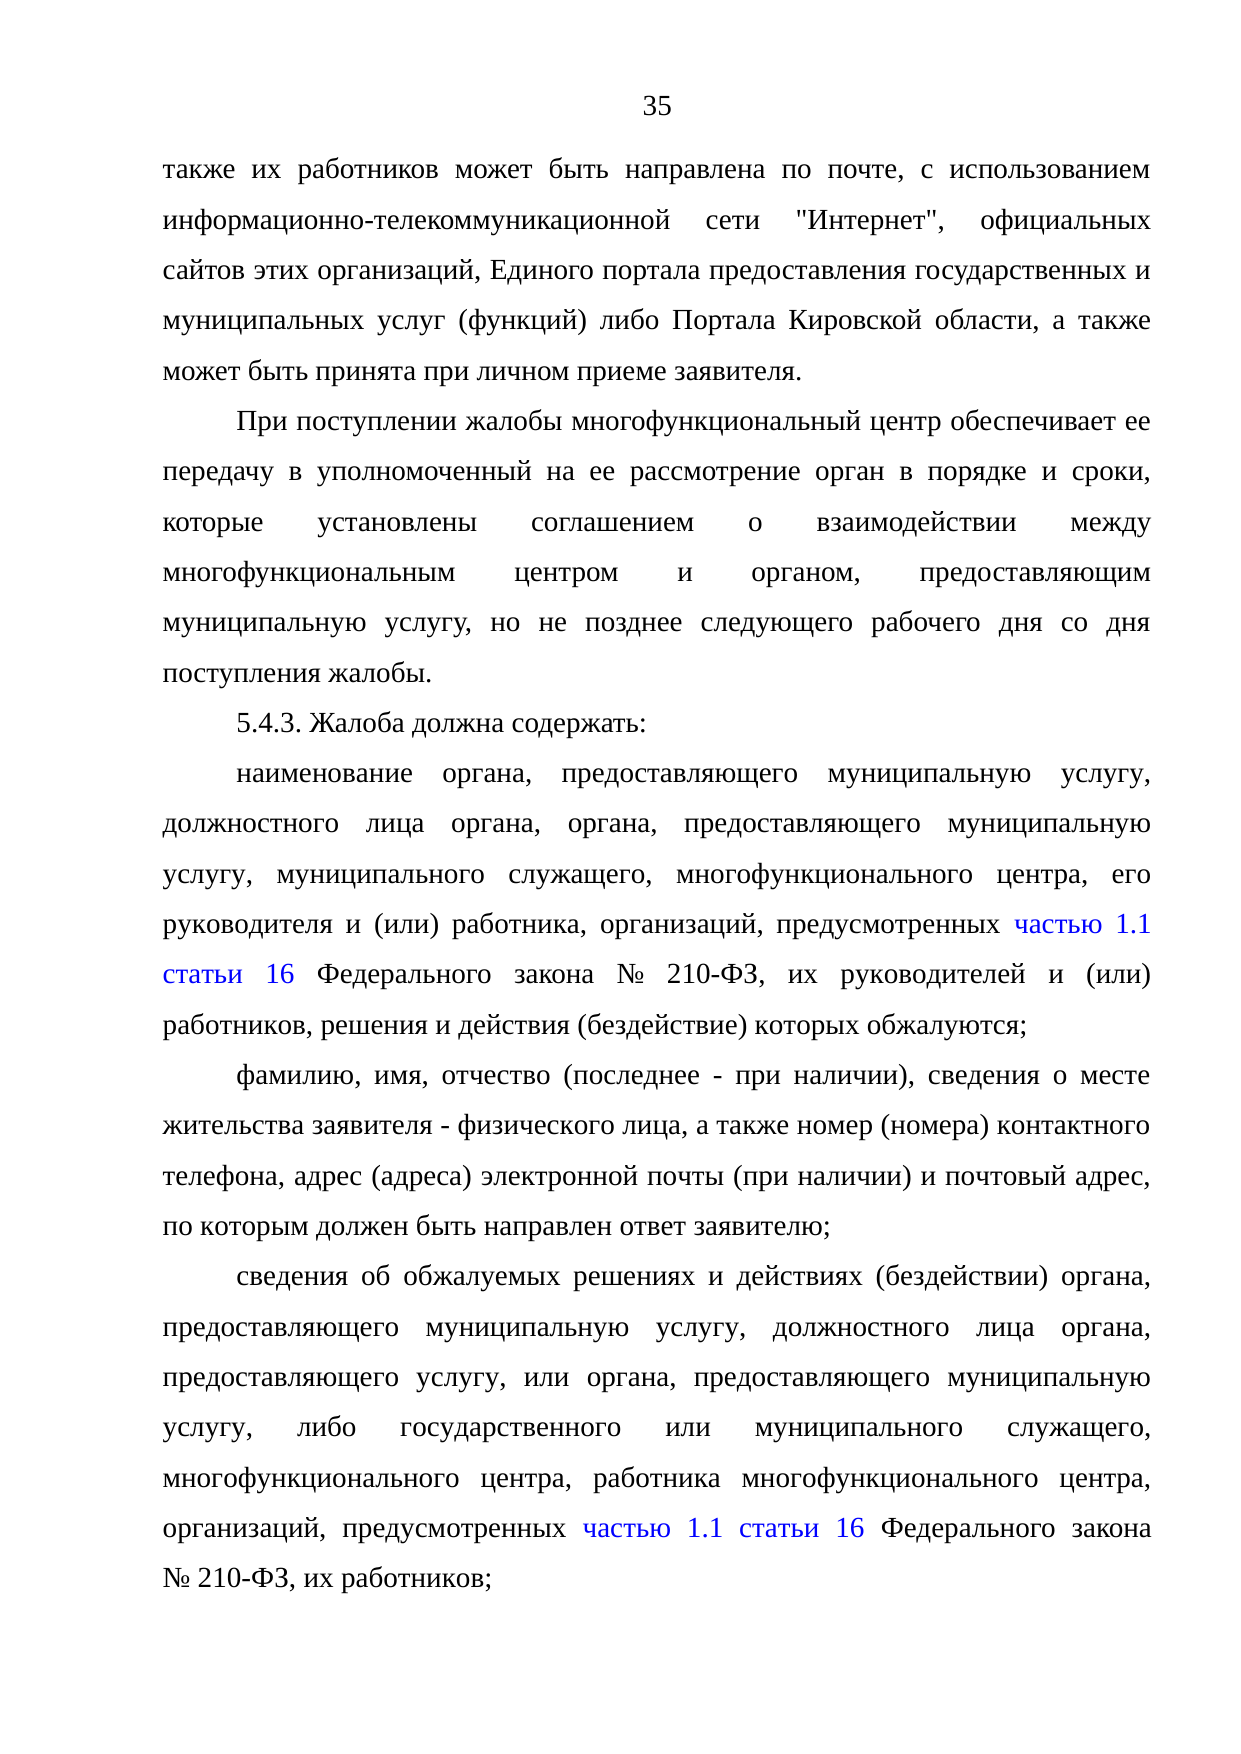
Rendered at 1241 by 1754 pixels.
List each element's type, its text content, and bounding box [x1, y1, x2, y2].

text При поступлении жалобы многофункциональный центр обеспечивает ее передачу в уполномоченный на ее рассмотрение орган в порядке и сроки, которые установлены соглашением о взаимодействии между многофункциональным центром и органом, предоставляющим муниципальную услугу, но не позднее следующего рабочего дня со дня поступления жалобы. [162, 403, 1152, 688]
text сведения об обжалуемых решениях и действиях (бездействии) органа, предоставляющего муниципальную услугу, должностного лица органа, предоставляющего услугу, или органа, предоставляющего муниципальную услугу, либо государственного или муниципального служащего, многофункционального центра, работника многофункционального центра, организаций, предусмотренных частью 1.1 статьи 16 Федерального закона № 210-ФЗ, их работников; [162, 1258, 1152, 1594]
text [162, 152, 1152, 386]
text фамилию, имя, отчество (последнее - при наличии), сведения о месте жительства заявителя - физического лица, а также номер (номера) контактного телефона, адрес (адреса) электронной почты (при наличии) и почтовый адрес, по которым должен быть направлен ответ заявителю; [162, 1057, 1152, 1242]
text наименование органа, предоставляющего муниципальную услугу, должностного лица органа, органа, предоставляющего муниципальную услугу, муниципального служащего, многофункционального центра, его руководителя и (или) работника, организаций, предусмотренных частью 1.1 статьи 16 Федерального закона № 210-ФЗ, их руководителей и (или) работников, решения и действия (бездействие) которых обжалуются; [162, 755, 1152, 1040]
text 5.4.3. Жалоба должна содержать: [162, 705, 1152, 738]
